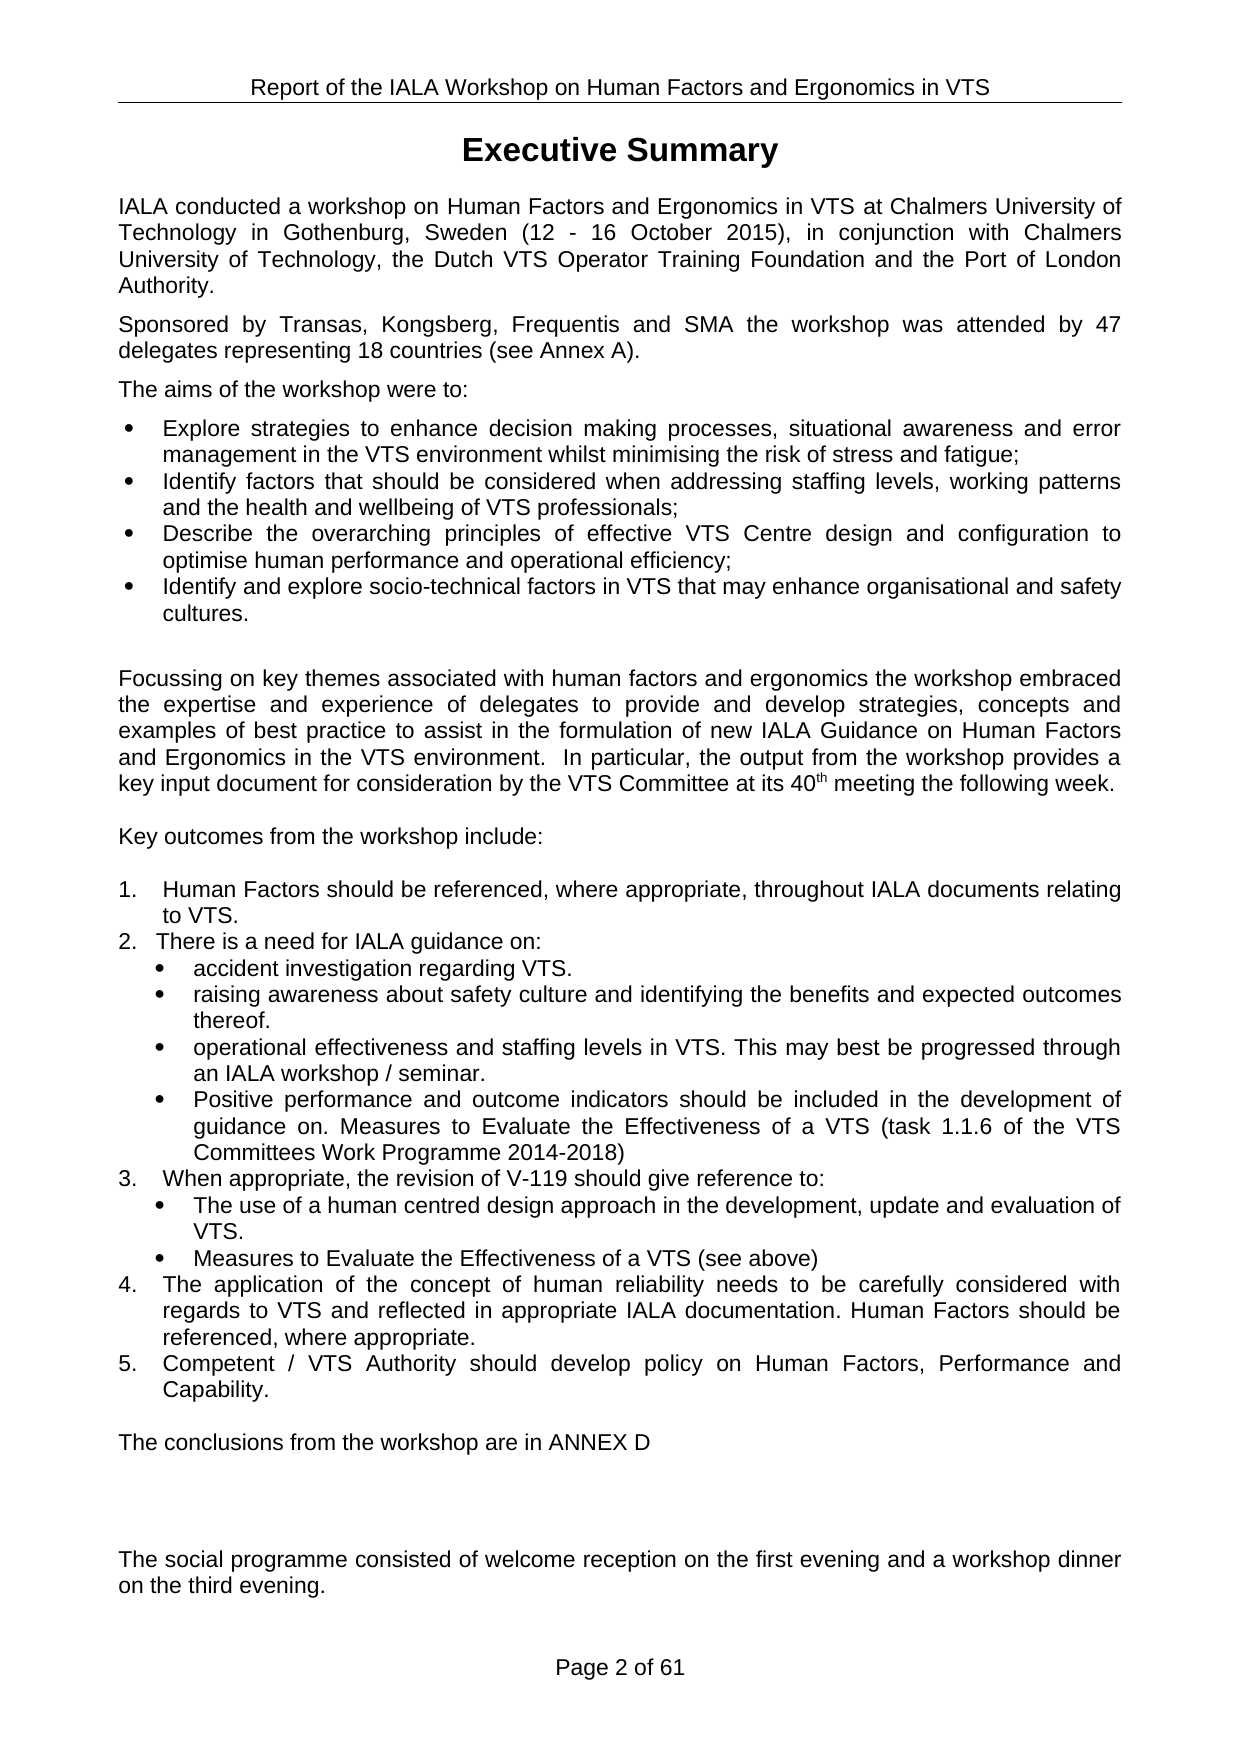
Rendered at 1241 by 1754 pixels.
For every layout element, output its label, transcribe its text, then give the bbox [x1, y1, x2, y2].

title Executive Summary [118, 129, 1122, 168]
list raising awareness about safety culture and identifying the benefits and expected outcomes thereof. [156, 981, 1122, 1034]
list Describe the overarching principles of effective VTS Centre design and configuration to optimise human performance and operational efficiency; [125, 520, 1122, 573]
text Focussing on key themes associated with human factors and ergonomics the workshop embraced the expertise and experience of delegates to provide and develop strategies, concepts and examples of best practice to assist in the formulation of new IALA Guidance on Human Factors and Ergonomics in the VTS environment. In particular, the output from the workshop provides a key input document for consideration by the VTS Committee at its 40th meeting the following week. [118, 665, 1122, 796]
text The social programme consisted of welcome reception on the first evening and a workshop dinner on the third evening. [118, 1546, 1122, 1598]
list The application of the concept of human reliability needs to be carefully considered with regards to VTS and reflected in appropriate IALA documentation. Human Factors should be referenced, where appropriate. [118, 1271, 1122, 1350]
list operational effectiveness and staffing levels in VTS. This may best be progressed through an IALA workshop / seminar. [156, 1034, 1122, 1086]
list Explore strategies to enhance decision making processes, situational awareness and error management in the VTS environment whilst minimising the risk of stress and fatigue; [125, 415, 1122, 468]
list accident investigation regarding VTS. [156, 954, 1122, 981]
list Identify and explore socio-technical factors in VTS that may enhance organisational and safety cultures. [125, 573, 1122, 626]
list There is a need for IALA guidance on: [118, 928, 1122, 954]
text The conclusions from the workshop are in ANNEX D [118, 1429, 1122, 1455]
text Sponsored by Transas, Kongsberg, Frequentis and SMA the workshop was attended by 47 delegates representing 18 countries (see Annex A). [118, 311, 1122, 364]
list When appropriate, the revision of V-119 should give reference to: [118, 1165, 1122, 1192]
list Positive performance and outcome indicators should be included in the development of guidance on. Measures to Evaluate the Effectiveness of a VTS (task 1.1.6 of the VTS Committees Work Programme 2014-2018) [156, 1086, 1122, 1165]
text Key outcomes from the workshop include: [118, 823, 1122, 849]
text IALA conducted a workshop on Human Factors and Ergonomics in VTS at Chalmers University of Technology in Gothenburg, Sweden (12 - 16 October 2015), in conjunction with Chalmers University of Technology, the Dutch VTS Operator Training Foundation and the Port of London Authority. [118, 193, 1122, 298]
list Human Factors should be referenced, where appropriate, throughout IALA documents relating to VTS. [118, 876, 1122, 928]
text The aims of the workshop were to: [118, 376, 1122, 402]
list Measures to Evaluate the Effectiveness of a VTS (see above) [156, 1244, 1122, 1271]
list The use of a human centred design approach in the development, update and evaluation of VTS. [156, 1192, 1122, 1244]
list Competent / VTS Authority should develop policy on Human Factors, Performance and Capability. [118, 1350, 1122, 1403]
list Identify factors that should be considered when addressing staffing levels, working patterns and the health and wellbeing of VTS professionals; [125, 468, 1122, 520]
